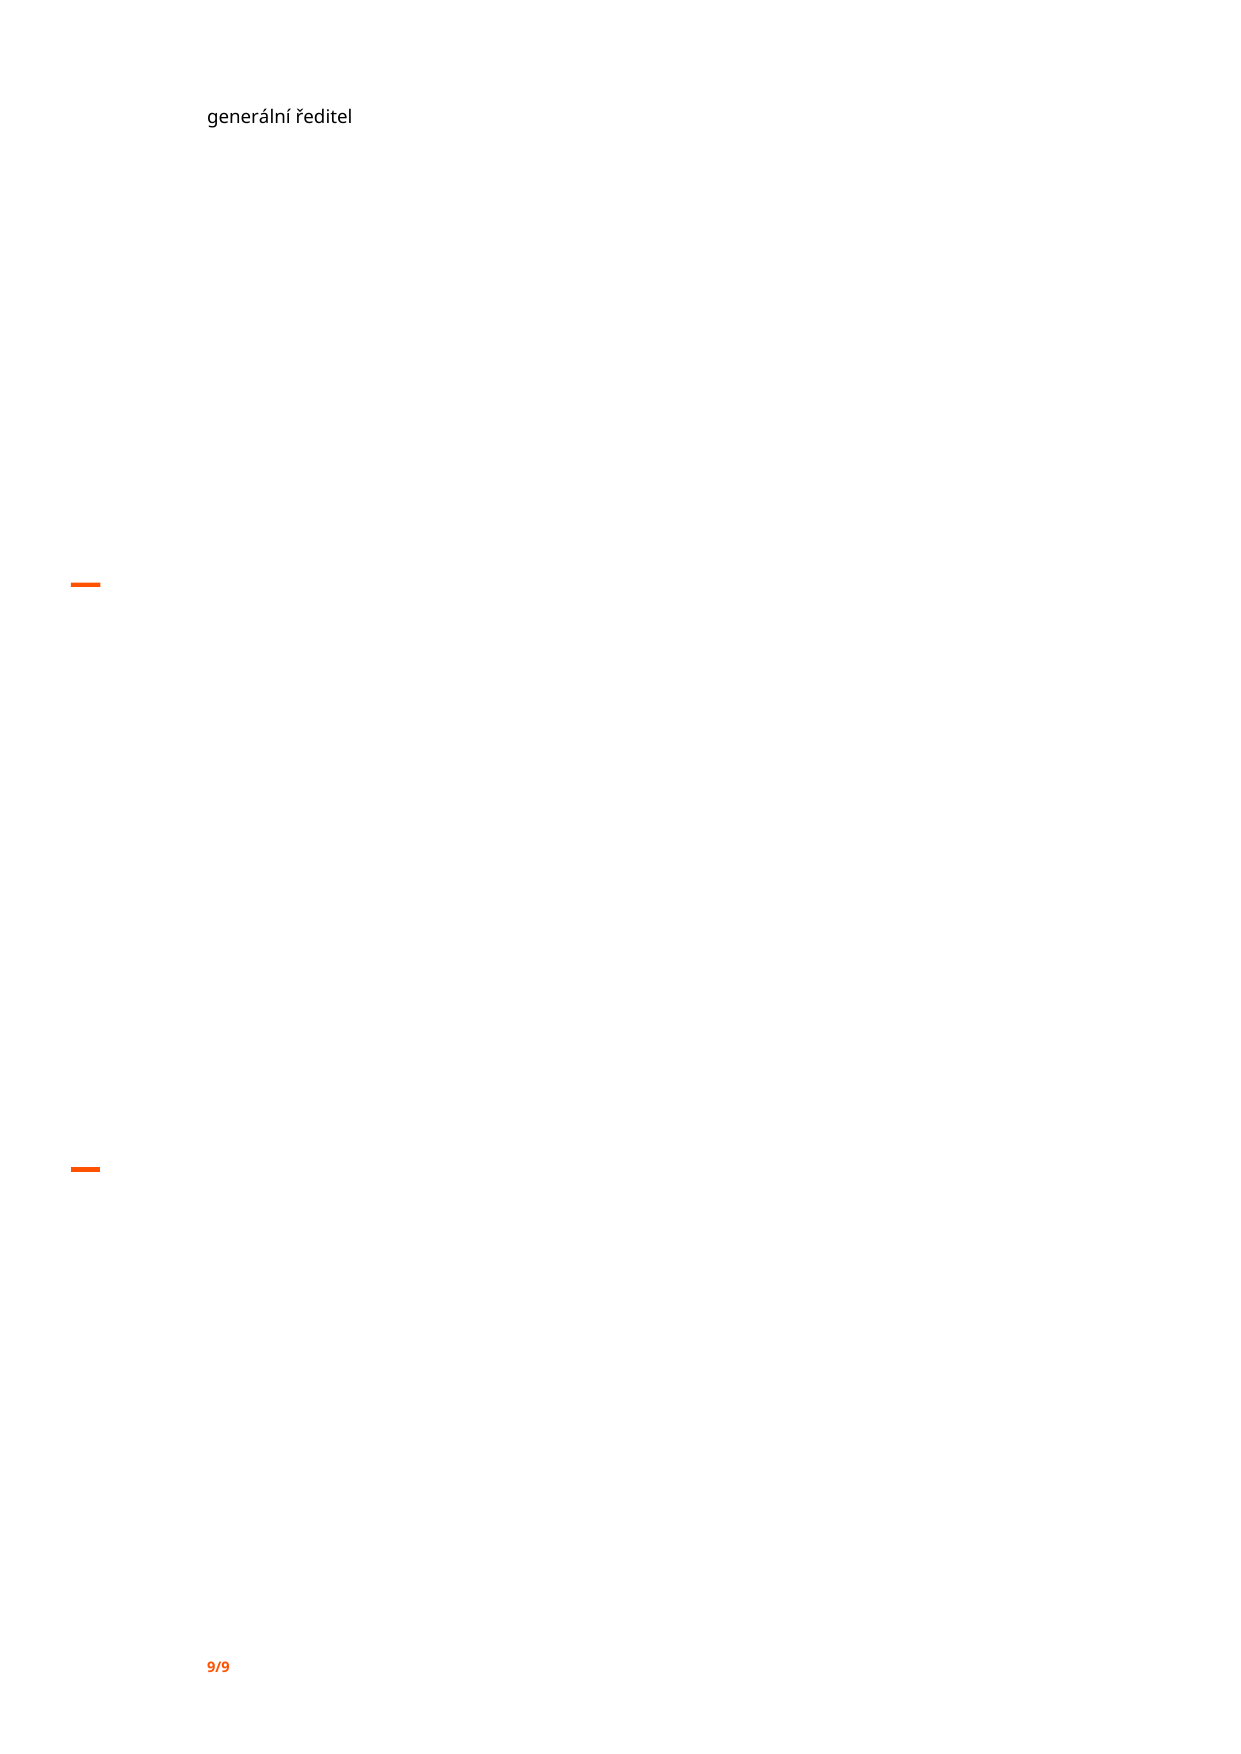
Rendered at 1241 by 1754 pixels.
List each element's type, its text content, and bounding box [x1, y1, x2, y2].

text generální ředitel [207, 103, 1093, 129]
